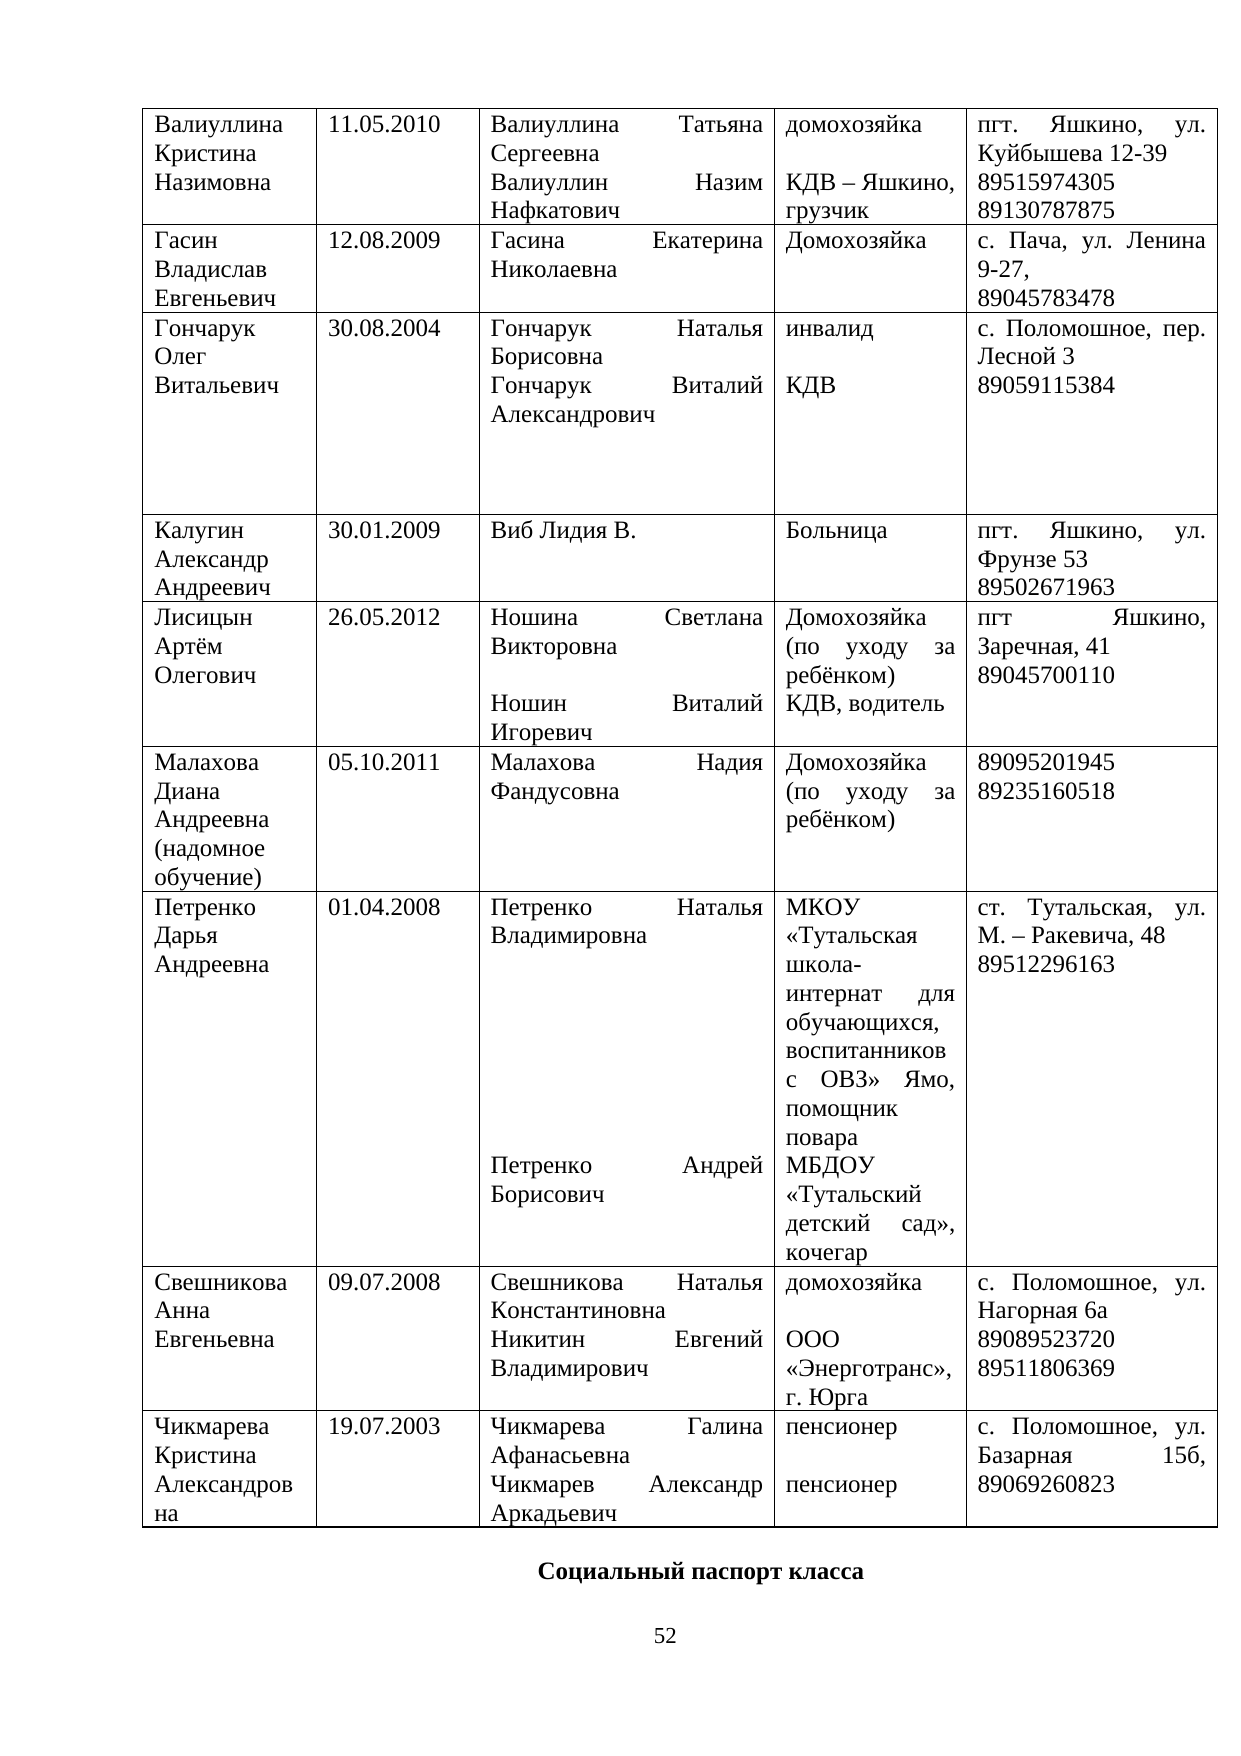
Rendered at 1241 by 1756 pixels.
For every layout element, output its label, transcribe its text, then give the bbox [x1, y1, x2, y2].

table_cell пенсионер пенсионер [775, 1411, 966, 1526]
table_cell Больница [775, 515, 966, 601]
table_cell домохозяйка ООО «Энерготранс», г. Юрга [775, 1267, 966, 1410]
table_cell с. Поломошное, ул. Нагорная 6а 89089523720 89511806369 [967, 1267, 1217, 1410]
table_cell 01.04.2008 [317, 892, 479, 1266]
table_cell Лисицын Артём Олегович [143, 602, 316, 746]
table_cell 05.10.2011 [317, 747, 479, 891]
table_cell с. Поломошное, пер. Лесной 3 89059115384 [967, 313, 1217, 514]
table_cell Виб Лидия В. [480, 515, 774, 601]
table_cell Свешникова Анна Евгеньевна [143, 1267, 316, 1410]
table_cell Ношина Светлана Викторовна Ношин Виталий Игоревич [480, 602, 774, 746]
table_cell с. Поломошное, ул. Базарная 15б, 89069260823 [967, 1411, 1217, 1526]
table_cell 30.01.2009 [317, 515, 479, 601]
table_cell 12.08.2009 [317, 225, 479, 312]
table_cell МКОУ «Тутальская школа-интернат для обучающихся, воспитанников с ОВЗ» Ямо, помощник повара МБДОУ «Тутальский детский сад», кочегар [775, 892, 966, 1266]
table_cell ст. Тутальская, ул. М. – Ракевича, 48 89512296163 [967, 892, 1217, 1266]
text Социальный паспорт класса [154, 1556, 1173, 1585]
table_cell Петренко Дарья Андреевна [143, 892, 316, 1266]
table_cell пгт. Яшкино, ул. Фрунзе 53 89502671963 [967, 515, 1217, 601]
table_cell 89095201945 89235160518 [967, 747, 1217, 891]
table_cell Домохозяйка (по уходу за ребёнком) [775, 747, 966, 891]
table_cell пгт. Яшкино, ул. Куйбышева 12-39 89515974305 89130787875 [967, 109, 1217, 224]
table_cell Домохозяйка [775, 225, 966, 312]
table_cell Валиуллина Татьяна Сергеевна Валиуллин Назим Нафкатович [480, 109, 774, 224]
table_cell пгт Яшкино, Заречная, 41 89045700110 [967, 602, 1217, 746]
table_cell Калугин Александр Андреевич [143, 515, 316, 601]
table_cell 30.08.2004 [317, 313, 479, 514]
table_cell Петренко Наталья Владимировна Петренко Андрей Борисович [480, 892, 774, 1266]
table_cell Гончарук Олег Витальевич [143, 313, 316, 514]
table_cell Свешникова Наталья Константиновна Никитин Евгений Владимирович [480, 1267, 774, 1410]
table_cell Чикмарева Кристина Александровна [143, 1411, 316, 1526]
table_cell Гасин Владислав Евгеньевич [143, 225, 316, 312]
table_cell 09.07.2008 [317, 1267, 479, 1410]
table_cell с. Пача, ул. Ленина 9-27, 89045783478 [967, 225, 1217, 312]
table_cell 26.05.2012 [317, 602, 479, 746]
table_cell Домохозяйка (по уходу за ребёнком) КДВ, водитель [775, 602, 966, 746]
table_cell Гасина Екатерина Николаевна [480, 225, 774, 312]
table_cell Малахова Диана Андреевна (надомное обучение) [143, 747, 316, 891]
table_cell 11.05.2010 [317, 109, 479, 224]
table_cell 19.07.2003 [317, 1411, 479, 1526]
table_cell домохозяйка КДВ – Яшкино, грузчик [775, 109, 966, 224]
table_cell Чикмарева Галина Афанасьевна Чикмарев Александр Аркадьевич [480, 1411, 774, 1526]
table_cell Гончарук Наталья Борисовна Гончарук Виталий Александрович [480, 313, 774, 514]
table_cell Валиуллина Кристина Назимовна [143, 109, 316, 224]
table_cell Малахова Надия Фандусовна [480, 747, 774, 891]
table_cell инвалид КДВ [775, 313, 966, 514]
